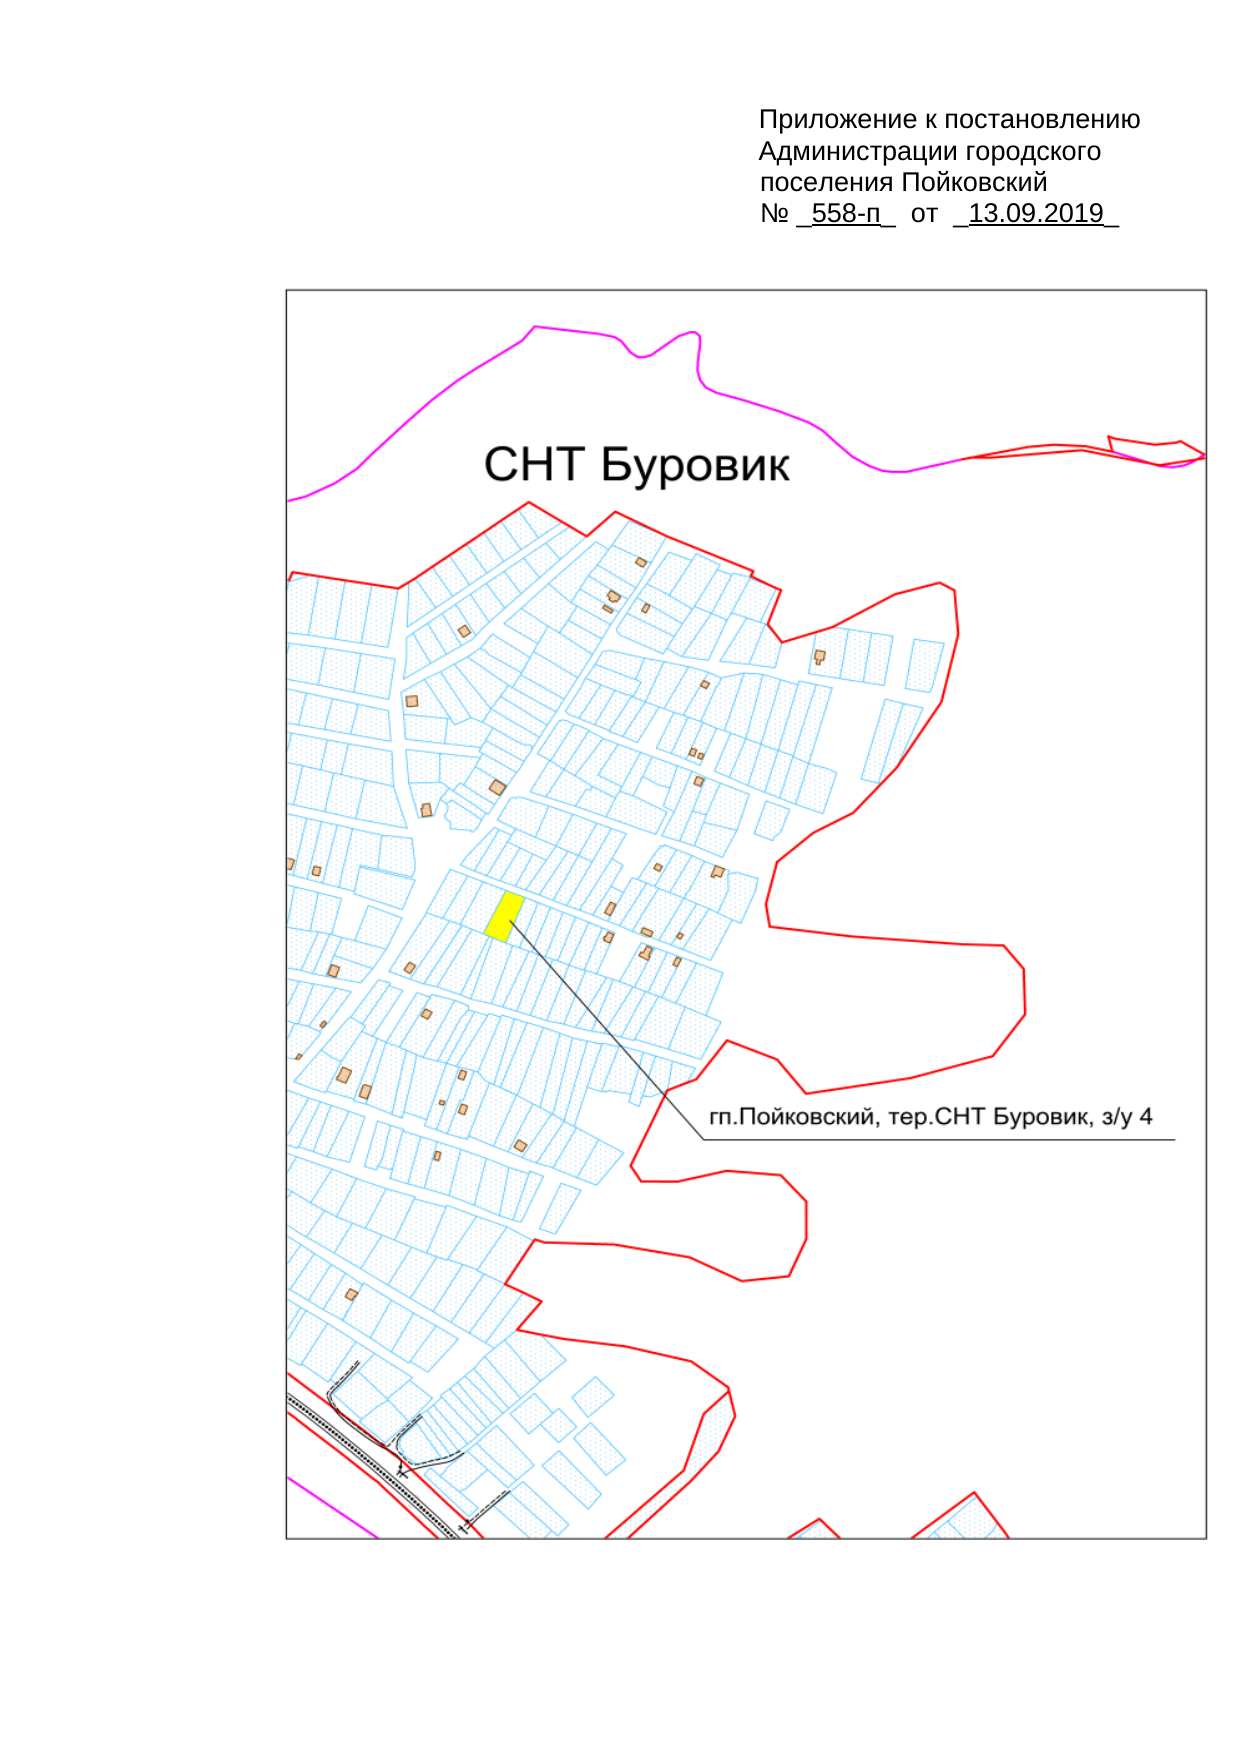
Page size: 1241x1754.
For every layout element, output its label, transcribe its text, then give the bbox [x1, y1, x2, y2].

text № _558-п_ от _13.09.2019_ [679, 197, 1152, 228]
text Администрации городского [310, 134, 1152, 166]
picture [251, 257, 1240, 1574]
text поселения Пойковский [310, 166, 1152, 197]
text Приложение к постановлению [679, 103, 1152, 134]
